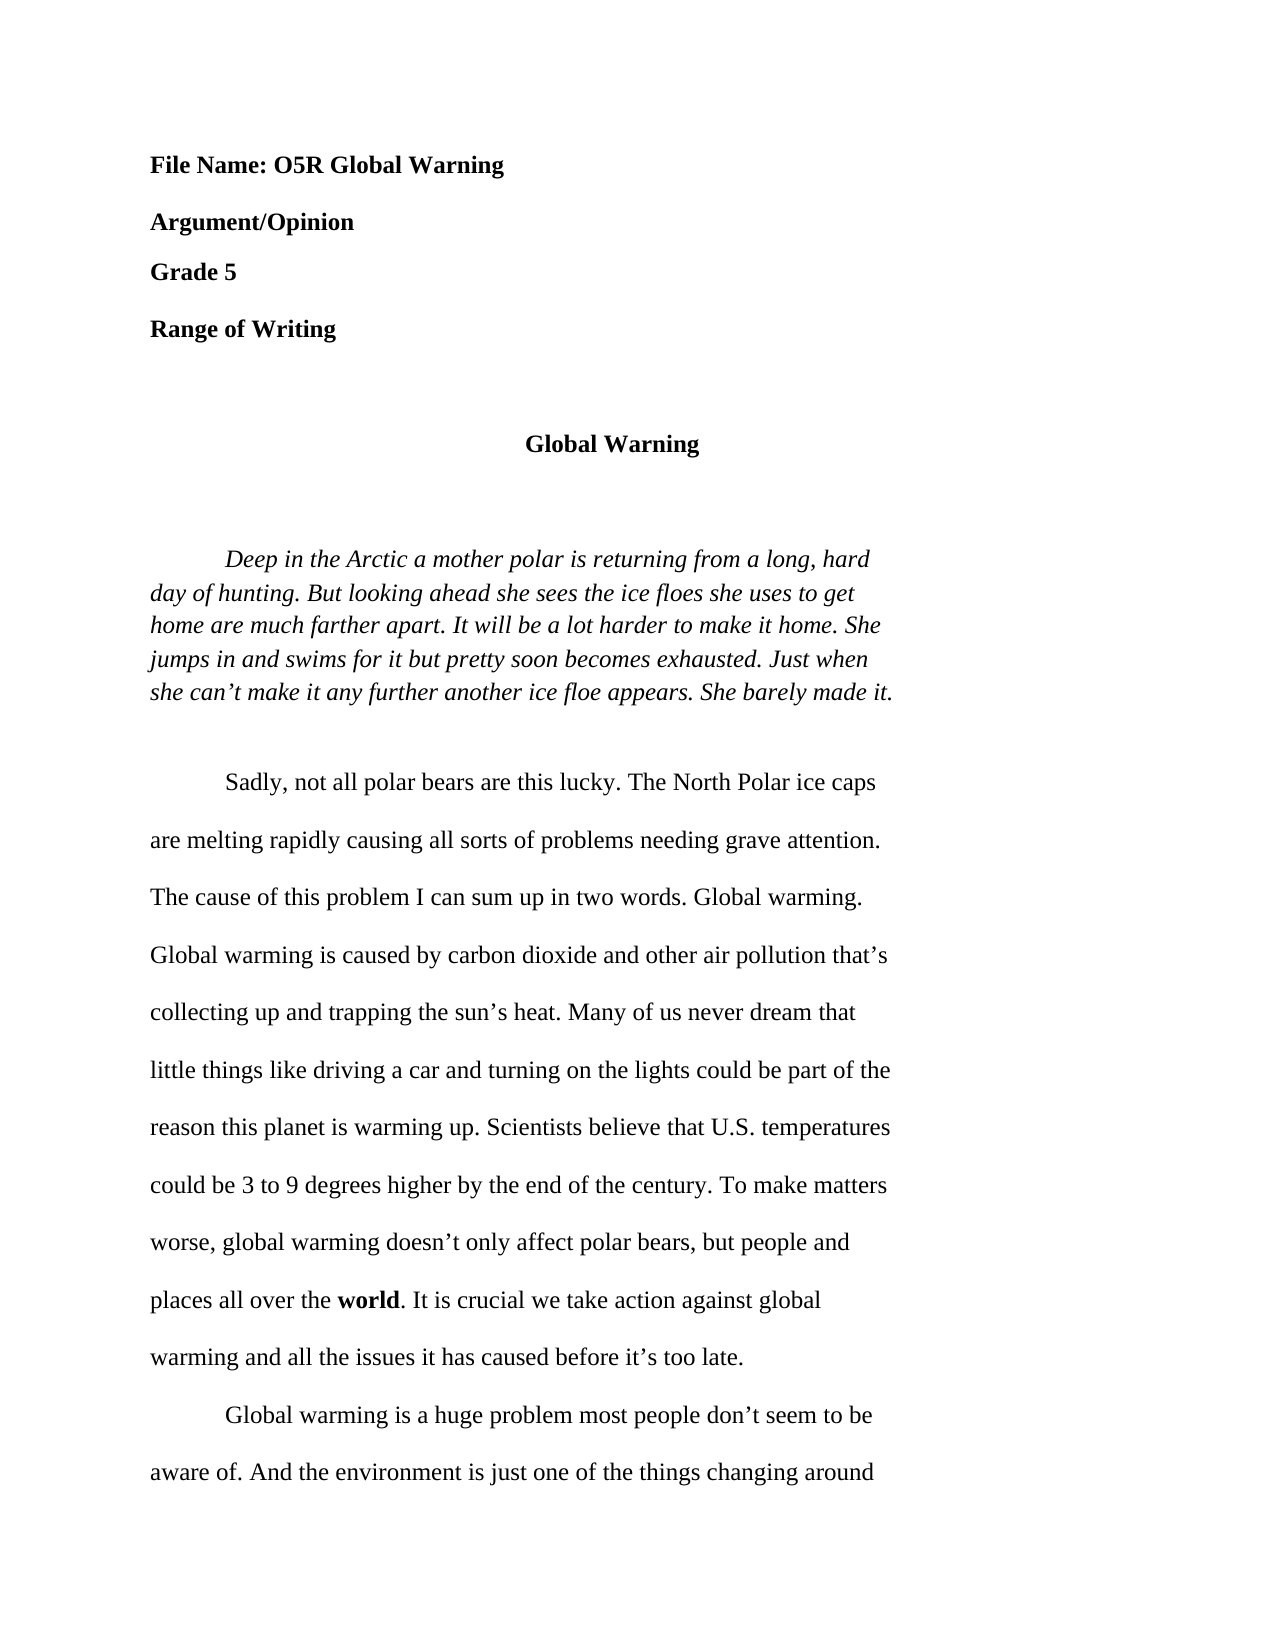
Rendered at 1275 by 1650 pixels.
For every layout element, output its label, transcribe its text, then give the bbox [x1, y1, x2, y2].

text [150, 1400, 900, 1486]
text Argument/Opinion [150, 207, 1125, 236]
text Range of Writing [150, 314, 900, 343]
text Sadly, not all polar bears are this lucky. The North Polar ice caps are melting rapidly causing all sorts of problems needing grave attention. The cause of this problem I can sum up in two words. Global warming. Global warming is caused by carbon dioxide and other air pollution that’s collecting up and trapping the sun’s heat. Many of us never dream that little things like driving a car and turning on the lights could be part of the reason this planet is warming up. Scientists believe that U.S. temperatures could be 3 to 9 degrees higher by the end of the century. To make matters worse, global warming doesn’t only affect polar bears, but people and places all over the world. It is crucial we take action against global warming and all the issues it has caused before it’s too late. [150, 767, 900, 1371]
text Deep in the Arctic a mother polar is returning from a long, hard day of hunting. But looking ahead she sees the ice floes she uses to get home are much farther apart. It will be a lot harder to make it home. She jumps in and swims for it but pretty soon becomes exhausted. Just when she can’t make it any further another ice floe appears. She barely made it. [150, 544, 900, 705]
text Global Warning [525, 429, 900, 458]
text File Name: O5R Global Warning [150, 150, 900, 179]
text Grade 5 [150, 257, 900, 286]
